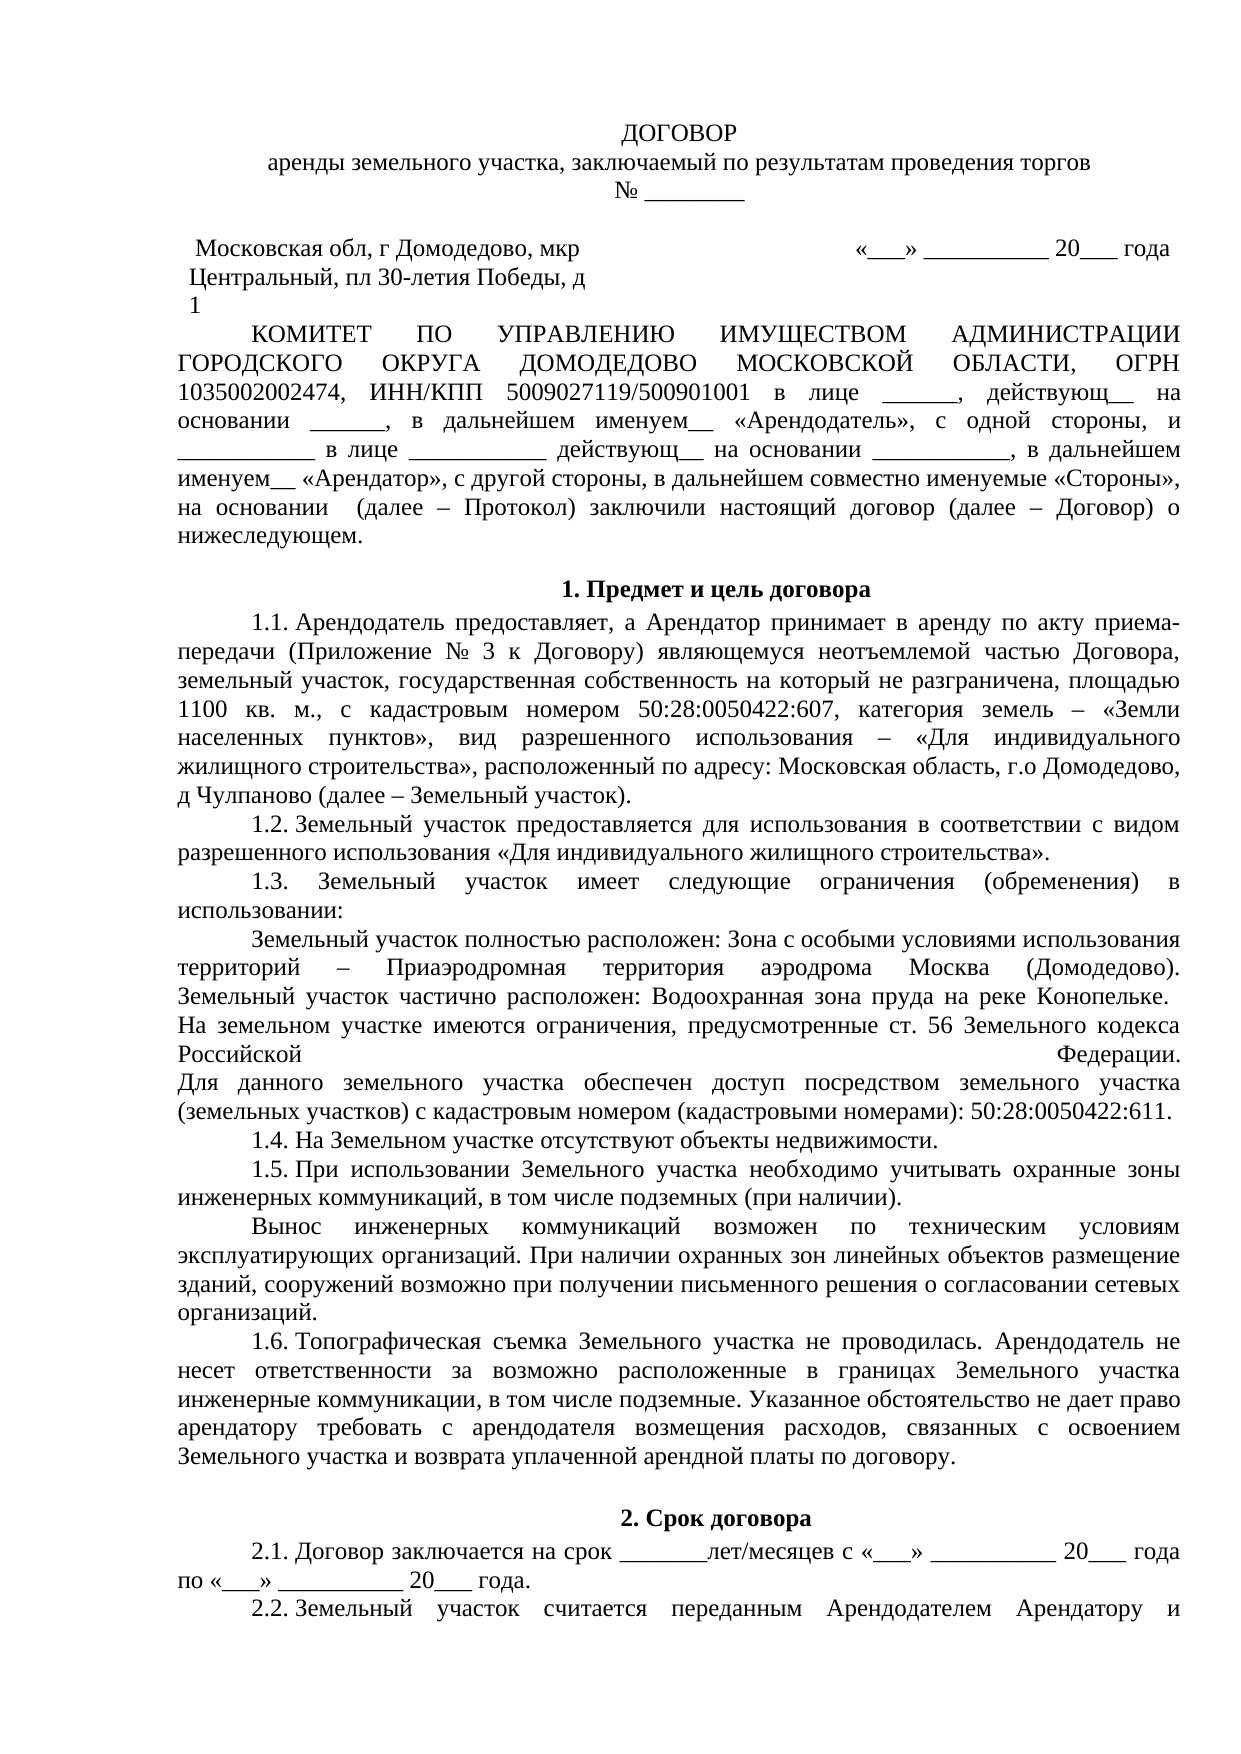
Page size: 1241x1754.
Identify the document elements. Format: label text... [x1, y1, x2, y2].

text № ________ [177, 176, 1181, 204]
text 2. Срок договора [177, 1503, 1181, 1532]
text ДОГОВОР [177, 118, 1181, 147]
text 1.3. Земельный участок имеет следующие ограничения (обременения) в использовании: [177, 866, 1181, 924]
text Земельный участок полностью расположен: Зона с особыми условиями использования территорий – Приаэродромная территория аэродрома Москва (Домодедово). Земельный участок частично расположен: Водоохранная зона пруда на реке Конопельке. На земельном участке имеются ограничения, предусмотренные ст. 56 Земельного кодекса Российской Федерации. Для данного земельного участка обеспечен доступ посредством земельного участка (земельных участков) с кадастровым номером (кадастровыми номерами): 50:28:0050422:611. [177, 924, 1181, 1125]
text аренды земельного участка, заключаемый по результатам проведения торгов [177, 147, 1181, 176]
text 1. Предмет и цель договора [177, 574, 1181, 603]
text 2.1. Договор заключается на срок _______лет/месяцев с «___» __________ 20___ года по «___» __________ 20___ года. [177, 1536, 1181, 1593]
text КОМИТЕТ ПО УПРАВЛЕНИЮ ИМУЩЕСТВОМ АДМИНИСТРАЦИИ ГОРОДСКОГО ОКРУГА ДОМОДЕДОВО МОСКОВСКОЙ ОБЛАСТИ, ОГРН 1035002002474, ИНН/КПП 5009027119/500901001 в лице ______, действующ__ на основании ______, в дальнейшем именуем__ «Арендодатель», с одной стороны, и ___________ в лице ___________ действующ__ на основании ___________, в дальнейшем именуем__ «Арендатор», с другой стороны, в дальнейшем совместно именуемые «Стороны», на основании (далее – Протокол) заключили настоящий договор (далее – Договор) о нижеследующем. [177, 319, 1181, 549]
table_header «___» __________ 20___ года [605, 233, 1181, 319]
text 1.4. На Земельном участке отсутствуют объекты недвижимости. [177, 1125, 1181, 1154]
text 1.6. Топографическая съемка Земельного участка не проводилась. Арендодатель не несет ответственности за возможно расположенные в границах Земельного участка инженерные коммуникации, в том числе подземные. Указанное обстоятельство не дает право арендатору требовать с арендодателя возмещения расходов, связанных с освоением Земельного участка и возврата уплаченной арендной платы по договору. [177, 1326, 1181, 1470]
text Вынос инженерных коммуникаций возможен по техническим условиям эксплуатирующих организаций. При наличии охранных зон линейных объектов размещение зданий, сооружений возможно при получении письменного решения о согласовании сетевых организаций. [177, 1211, 1181, 1326]
text 1.5. При использовании Земельного участка необходимо учитывать охранные зоны инженерных коммуникаций, в том числе подземных (при наличии). [177, 1154, 1181, 1211]
table_header Московская обл, г Домодедово, мкр Центральный, пл 30-летия Победы, д 1 [177, 233, 605, 319]
text 1.1. Арендодатель предоставляет, а Арендатор принимает в аренду по акту приема-передачи (Приложение № 3 к Договору) являющемуся неотъемлемой частью Договора, земельный участок, государственная собственность на который не разграничена, площадью 1100 кв. м., с кадастровым номером 50:28:0050422:607, категория земель – «Земли населенных пунктов», вид разрешенного использования – «Для индивидуального жилищного строительства», расположенный по адресу: Московская область, г.о Домодедово, д Чулпаново (далее – Земельный участок). [177, 607, 1181, 809]
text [177, 1593, 1181, 1622]
text 1.2. Земельный участок предоставляется для использования в соответствии с видом разрешенного использования «Для индивидуального жилищного строительства». [177, 809, 1181, 866]
